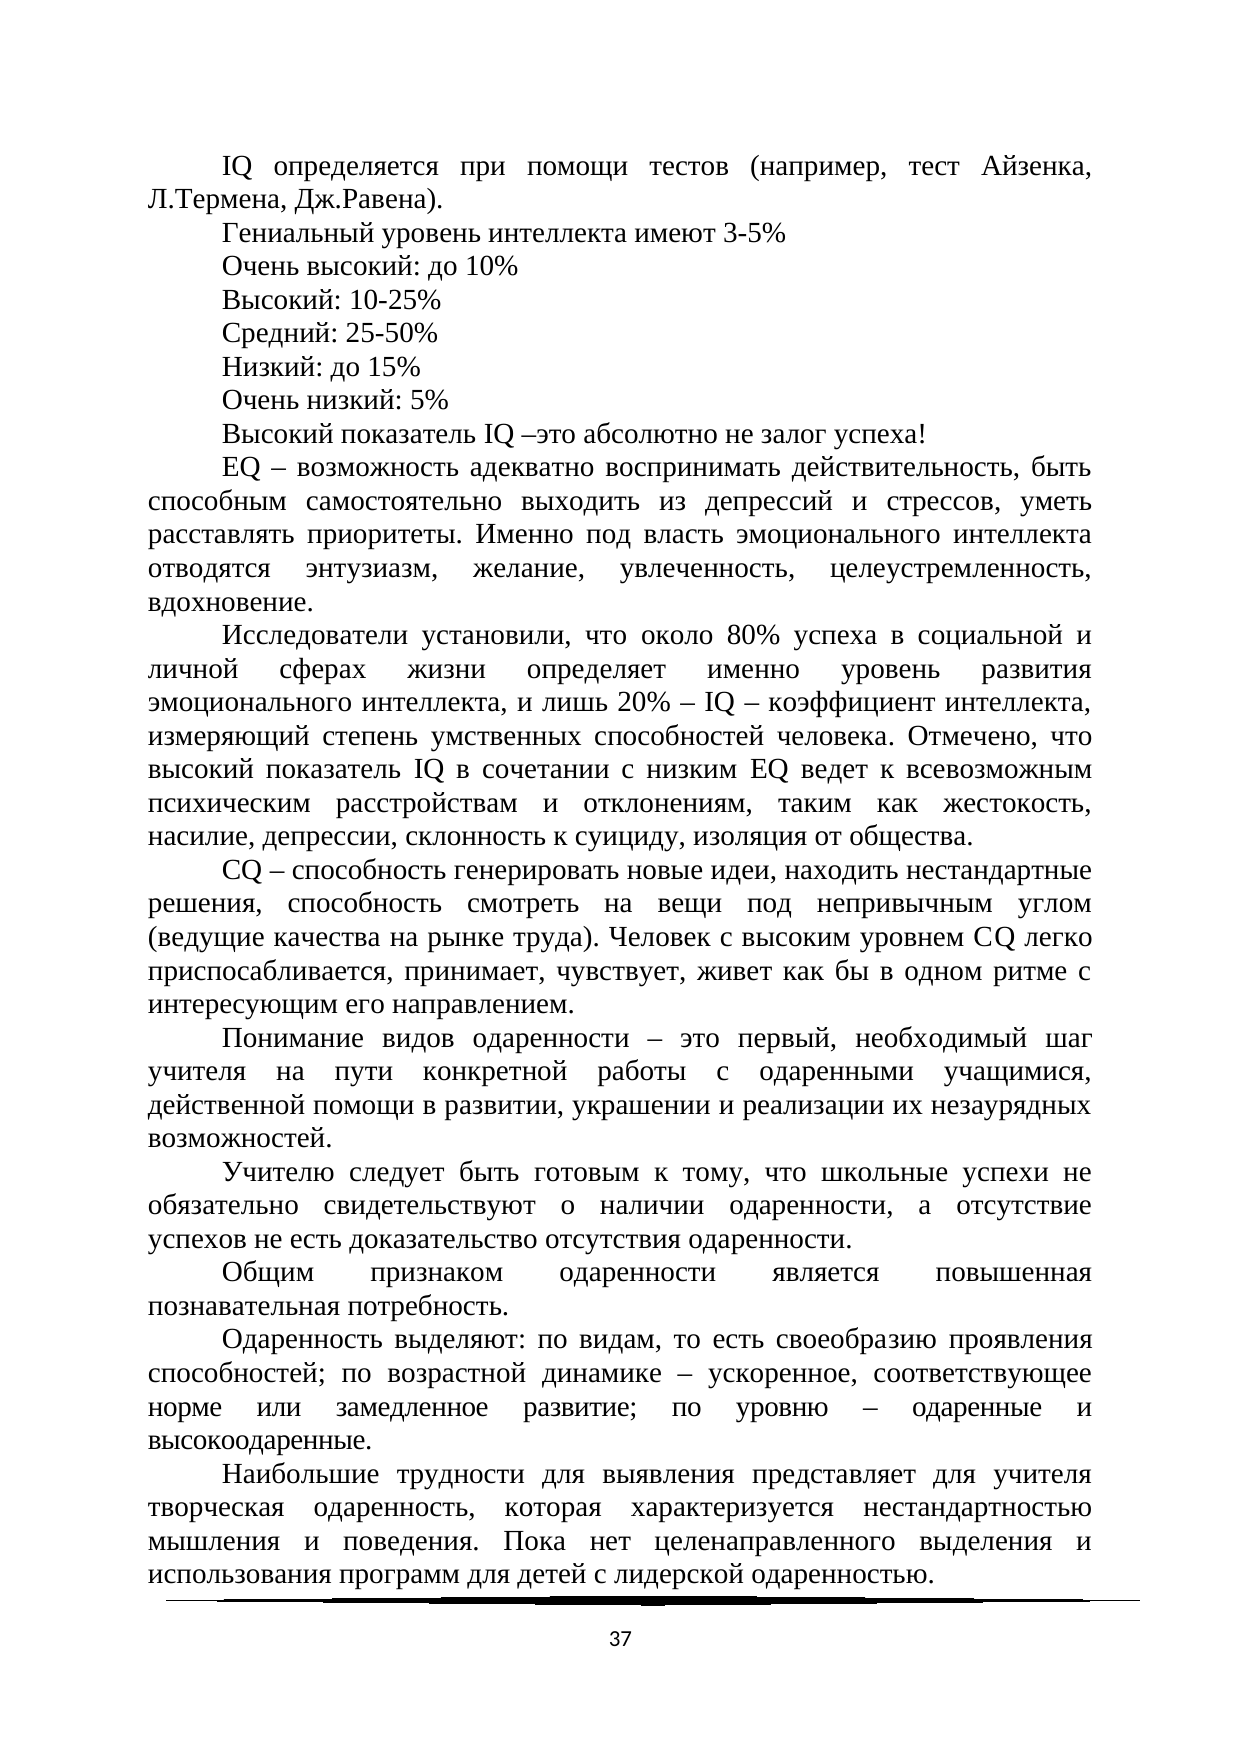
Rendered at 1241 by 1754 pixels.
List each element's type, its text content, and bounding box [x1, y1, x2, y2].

text Наибольшие трудности для выявления представляет для учителя творческая одаренность, которая характеризуется нестандартностью мышления и поведения. Пока нет целенаправленного выделения и использования программ для детей с лидерской одаренностью. [148, 1456, 1092, 1590]
text Гениальный уровень интеллекта имеют 3-5% [148, 215, 1092, 248]
text Понимание видов одаренности – это первый, необходимый шаг учителя на пути конкретной работы с одаренными учащимися, действенной помощи в развитии, украшении и реализации их незаурядных возможностей. [148, 1020, 1092, 1154]
text IQ определяется при помощи тестов (например, тест Айзенка, Л.Термена, Дж.Равена). [148, 148, 1092, 215]
text Одаренность выделяют: по видам, то есть своеобразию проявления способностей; по возрастной динамике – ускоренное, соответствующее норме или замедленное развитие; по уровню – одаренные и высокоодаренные. [148, 1322, 1092, 1456]
text Исследователи установили, что около 80% успеха в социальной и личной сферах жизни определяет именно уровень развития эмоционального интеллекта, и лишь 20% – IQ – коэффициент интеллекта, измеряющий степень умственных способностей человека. Отмечено, что высокий показатель IQ в сочетании с низким EQ ведет к всевозможным психическим расстройствам и отклонениям, таким как жестокость, насилие, депрессии, склонность к суициду, изоляция от общества. [148, 617, 1092, 852]
text Очень высокий: до 10% [148, 248, 1092, 282]
text Средний: 25-50% [148, 315, 1092, 349]
text Учителю следует быть готовым к тому, что школьные успехи не обязательно свидетельствуют о наличии одаренности, а отсутствие успехов не есть доказательство отсутствия одаренности. [148, 1154, 1092, 1254]
text Общим признаком одаренности является повышенная познавательная потребность. [148, 1254, 1092, 1322]
text Очень низкий: 5% [148, 382, 1092, 416]
text CQ – способность генерировать новые идеи, находить нестандартные решения, способность смотреть на вещи под непривычным углом (ведущие качества на рынке труда). Человек с высоким уровнем СQ легко приспосабливается, принимает, чувствует, живет как бы в одном ритме с интересующим его направлением. [148, 852, 1092, 1020]
text Низкий: до 15% [148, 349, 1092, 382]
text Высокий: 10-25% [148, 282, 1092, 315]
text EQ – возможность адекватно воспринимать действительность, быть способным самостоятельно выходить из депрессий и стрессов, уметь расставлять приоритеты. Именно под власть эмоционального интеллекта отводятся энтузиазм, желание, увлеченность, целеустремленность, вдохновение. [148, 449, 1092, 617]
text Высокий показатель IQ –это абсолютно не залог успеха! [148, 416, 1092, 449]
